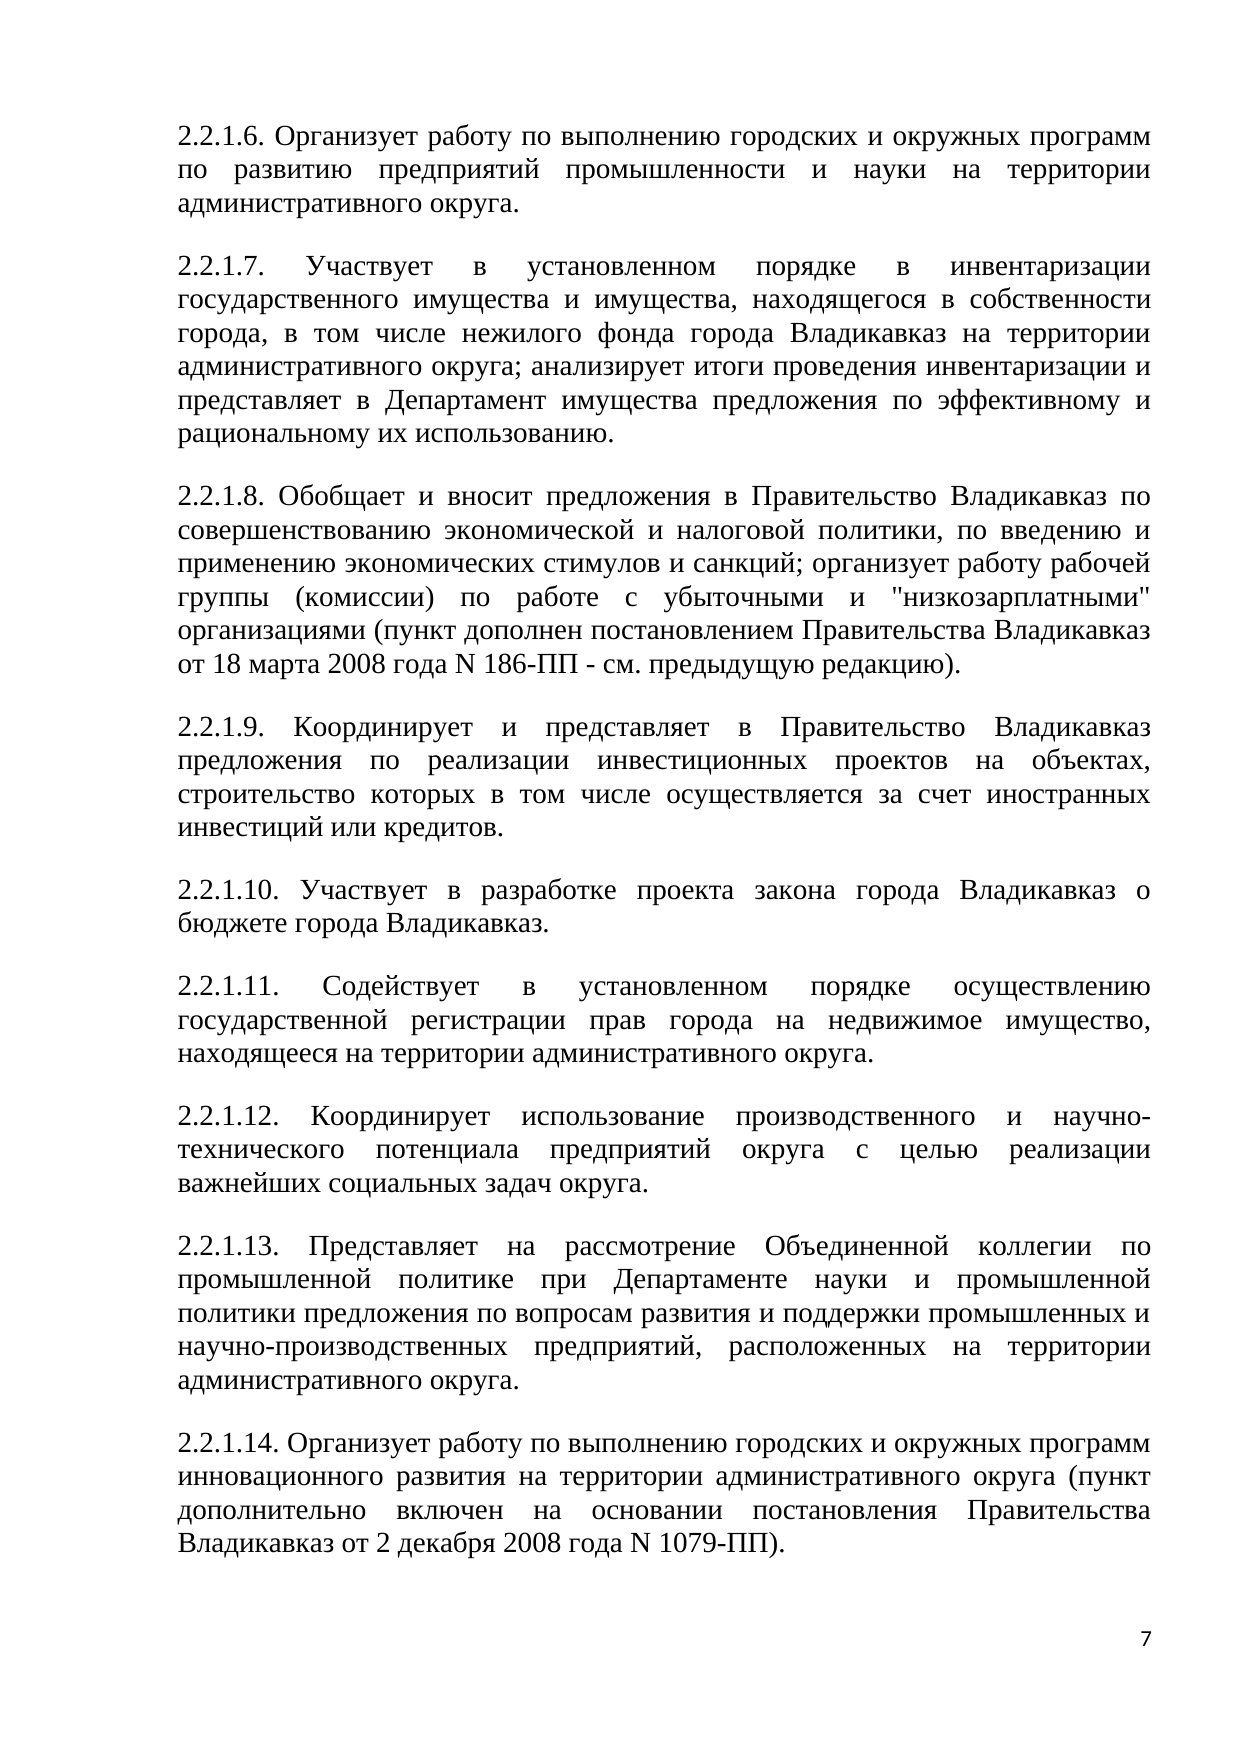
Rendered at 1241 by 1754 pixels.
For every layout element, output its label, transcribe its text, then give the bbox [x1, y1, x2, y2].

text 2.2.1.9. Координирует и представляет в Правительство Владикавказ предложения по реализации инвестиционных проектов на объектах, строительство которых в том числе осуществляется за счет иностранных инвестиций или кредитов. [177, 709, 1152, 843]
text 2.2.1.7. Участвует в установленном порядке в инвентаризации государственного имущества и имущества, находящегося в собственности города, в том числе нежилого фонда города Владикавказ на территории административного округа; анализирует итоги проведения инвентаризации и представляет в Департамент имущества предложения по эффективному и рациональному их использованию. [177, 248, 1152, 449]
text 2.2.1.10. Участвует в разработке проекта закона города Владикавказ о бюджете города Владикавказ. [177, 872, 1152, 939]
text 2.2.1.6. Организует работу по выполнению городских и окружных программ по развитию предприятий промышленности и науки на территории административного округа. [177, 118, 1152, 219]
text 2.2.1.12. Координирует использование производственного и научно-технического потенциала предприятий округа с целью реализации важнейших социальных задач округа. [177, 1098, 1152, 1199]
text 2.2.1.13. Представляет на рассмотрение Объединенной коллегии по промышленной политике при Департаменте науки и промышленной политики предложения по вопросам развития и поддержки промышленных и научно-производственных предприятий, расположенных на территории административного округа. [177, 1228, 1152, 1396]
text 2.2.1.8. Обобщает и вносит предложения в Правительство Владикавказ по совершенствованию экономической и налоговой политики, по введению и применению экономических стимулов и санкций; организует работу рабочей группы (комиссии) по работе с убыточными и "низкозарплатными" организациями (пункт дополнен постановлением Правительства Владикавказ от 18 марта 2008 года N 186-ПП - см. предыдущую редакцию). [177, 478, 1152, 679]
text 2.2.1.14. Организует работу по выполнению городских и окружных программ инновационного развития на территории административного округа (пункт дополнительно включен на основании постановления Правительства Владикавказ от 2 декабря 2008 года N 1079-ПП). [177, 1425, 1152, 1559]
text 2.2.1.11. Содействует в установленном порядке осуществлению государственной регистрации прав города на недвижимое имущество, находящееся на территории административного округа. [177, 968, 1152, 1069]
